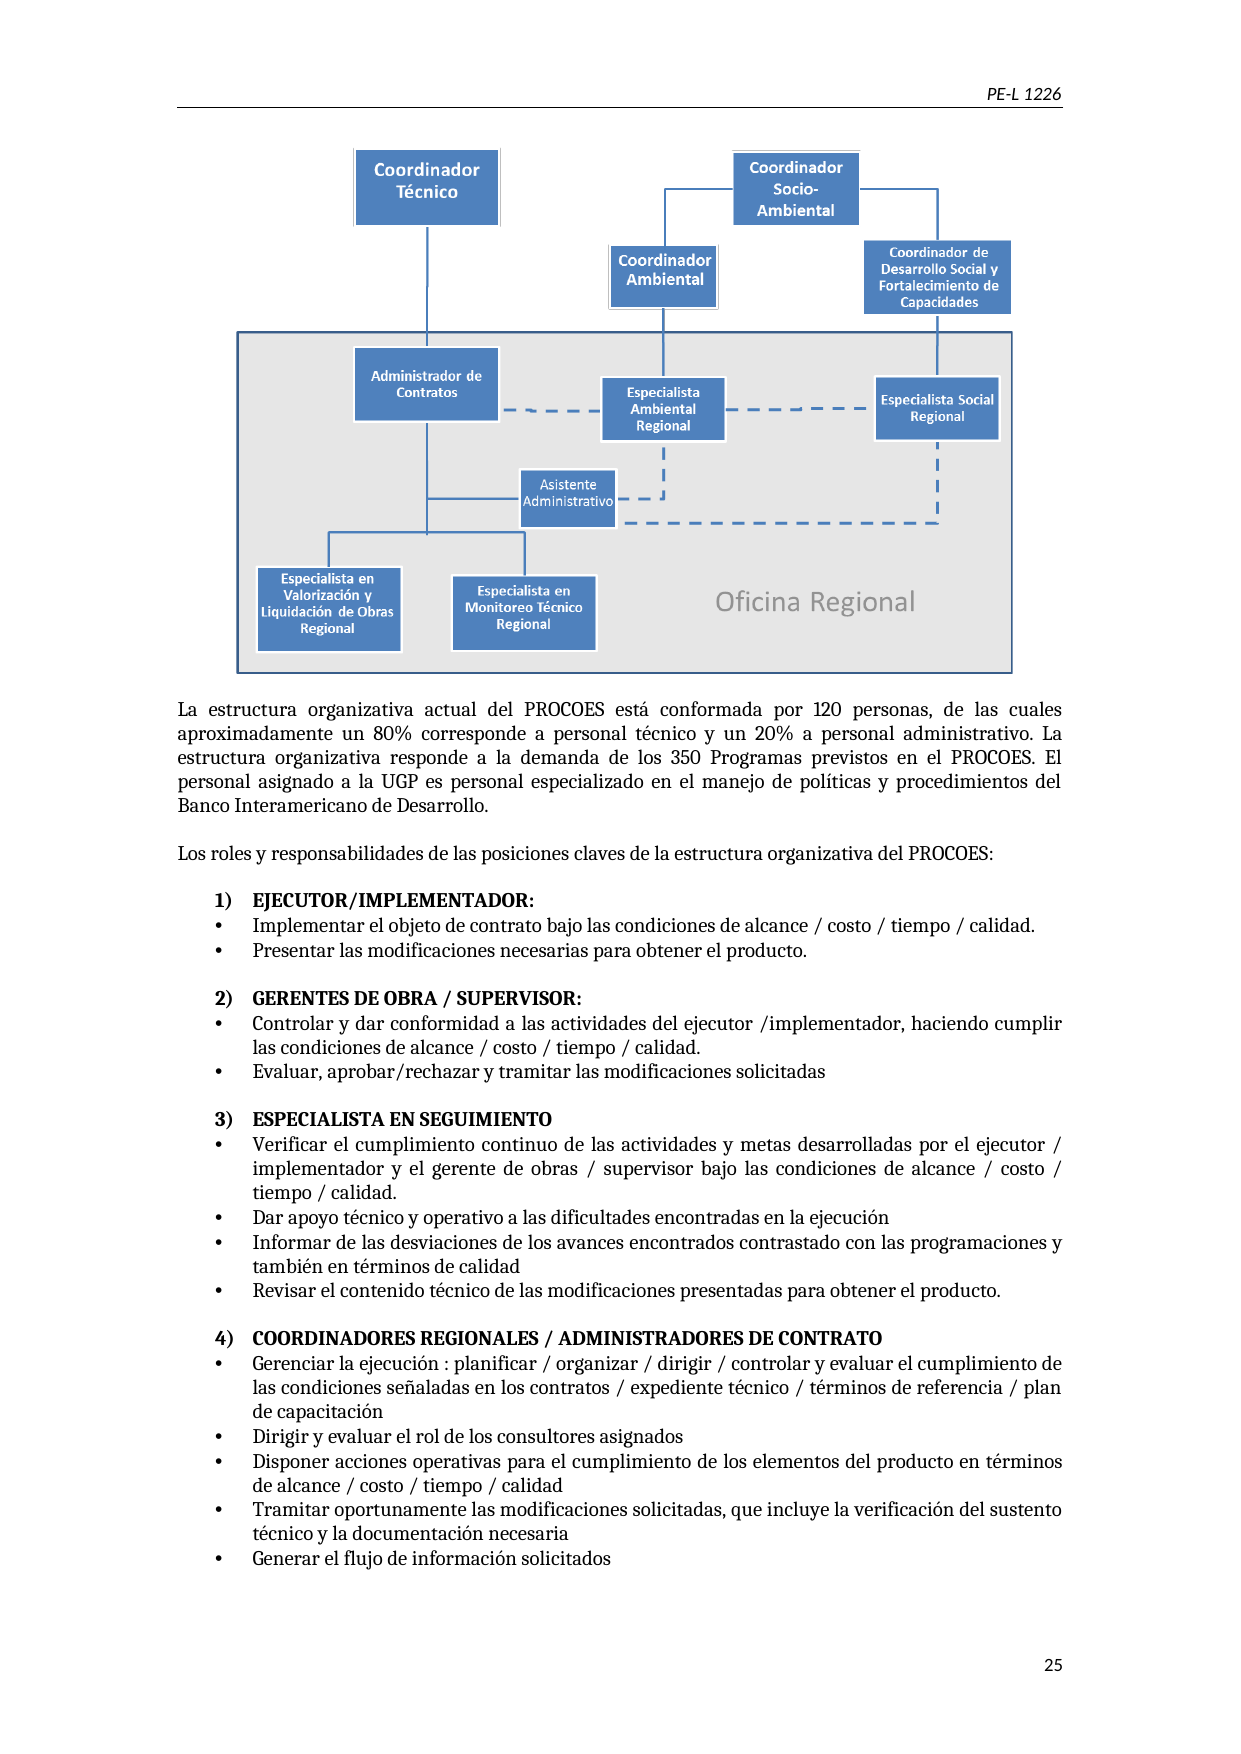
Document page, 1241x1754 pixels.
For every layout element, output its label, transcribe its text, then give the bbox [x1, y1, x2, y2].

list Presentar las modificaciones necesarias para obtener el producto. [215, 938, 1063, 963]
text La estructura organizativa actual del PROCOES está conformada por 120 personas, de las cuales aproximadamente un 80% corresponde a personal técnico y un 20% a personal administrativo. La estructura organizativa responde a la demanda de los 350 Programas previstos en el PROCOES. El personal asignado a la UGP es personal especializado en el manejo de políticas y procedimientos del Banco Interamericano de Desarrollo. [177, 697, 1063, 817]
list Informar de las desviaciones de los avances encontrados contrastado con las programaciones y también en términos de calidad [215, 1229, 1063, 1278]
list Disponer acciones operativas para el cumplimiento de los elementos del producto en términos de alcance / costo / tiempo / calidad [215, 1448, 1063, 1497]
list Controlar y dar conformidad a las actividades del ejecutor /implementador, haciendo cumplir las condiciones de alcance / costo / tiempo / calidad. [215, 1011, 1063, 1059]
list ESPECIALISTA EN SEGUIMIENTO [215, 1108, 1063, 1132]
list Tramitar oportunamente las modificaciones solicitadas, que incluye la verificación del sustento técnico y la documentación necesaria [215, 1497, 1063, 1546]
text Los roles y responsabilidades de las posiciones claves de la estructura organizativa del PROCOES: [177, 841, 1063, 865]
list Evaluar, aprobar/rechazar y tramitar las modificaciones solicitadas [215, 1059, 1063, 1084]
list EJECUTOR/IMPLEMENTADOR: [215, 889, 1063, 913]
list Revisar el contenido técnico de las modificaciones presentadas para obtener el producto. [215, 1278, 1063, 1303]
list Dar apoyo técnico y operativo a las dificultades encontradas en la ejecución [215, 1205, 1063, 1229]
list Generar el flujo de información solicitados [215, 1546, 1063, 1571]
picture [236, 147, 1013, 674]
list Dirigir y evaluar el rol de los consultores asignados [215, 1424, 1063, 1448]
list Gerenciar la ejecución : planificar / organizar / dirigir / controlar y evaluar el cumplimiento de las condiciones señaladas en los contratos / expediente técnico / términos de referencia / plan de capacitación [215, 1351, 1063, 1424]
list GERENTES DE OBRA / SUPERVISOR: [215, 987, 1063, 1011]
list Implementar el objeto de contrato bajo las condiciones de alcance / costo / tiempo / calidad. [215, 913, 1063, 938]
list Verificar el cumplimiento continuo de las actividades y metas desarrolladas por el ejecutor / implementador y el gerente de obras / supervisor bajo las condiciones de alcance / costo / tiempo / calidad. [215, 1132, 1063, 1205]
list COORDINADORES REGIONALES / ADMINISTRADORES DE CONTRATO [215, 1327, 1063, 1351]
